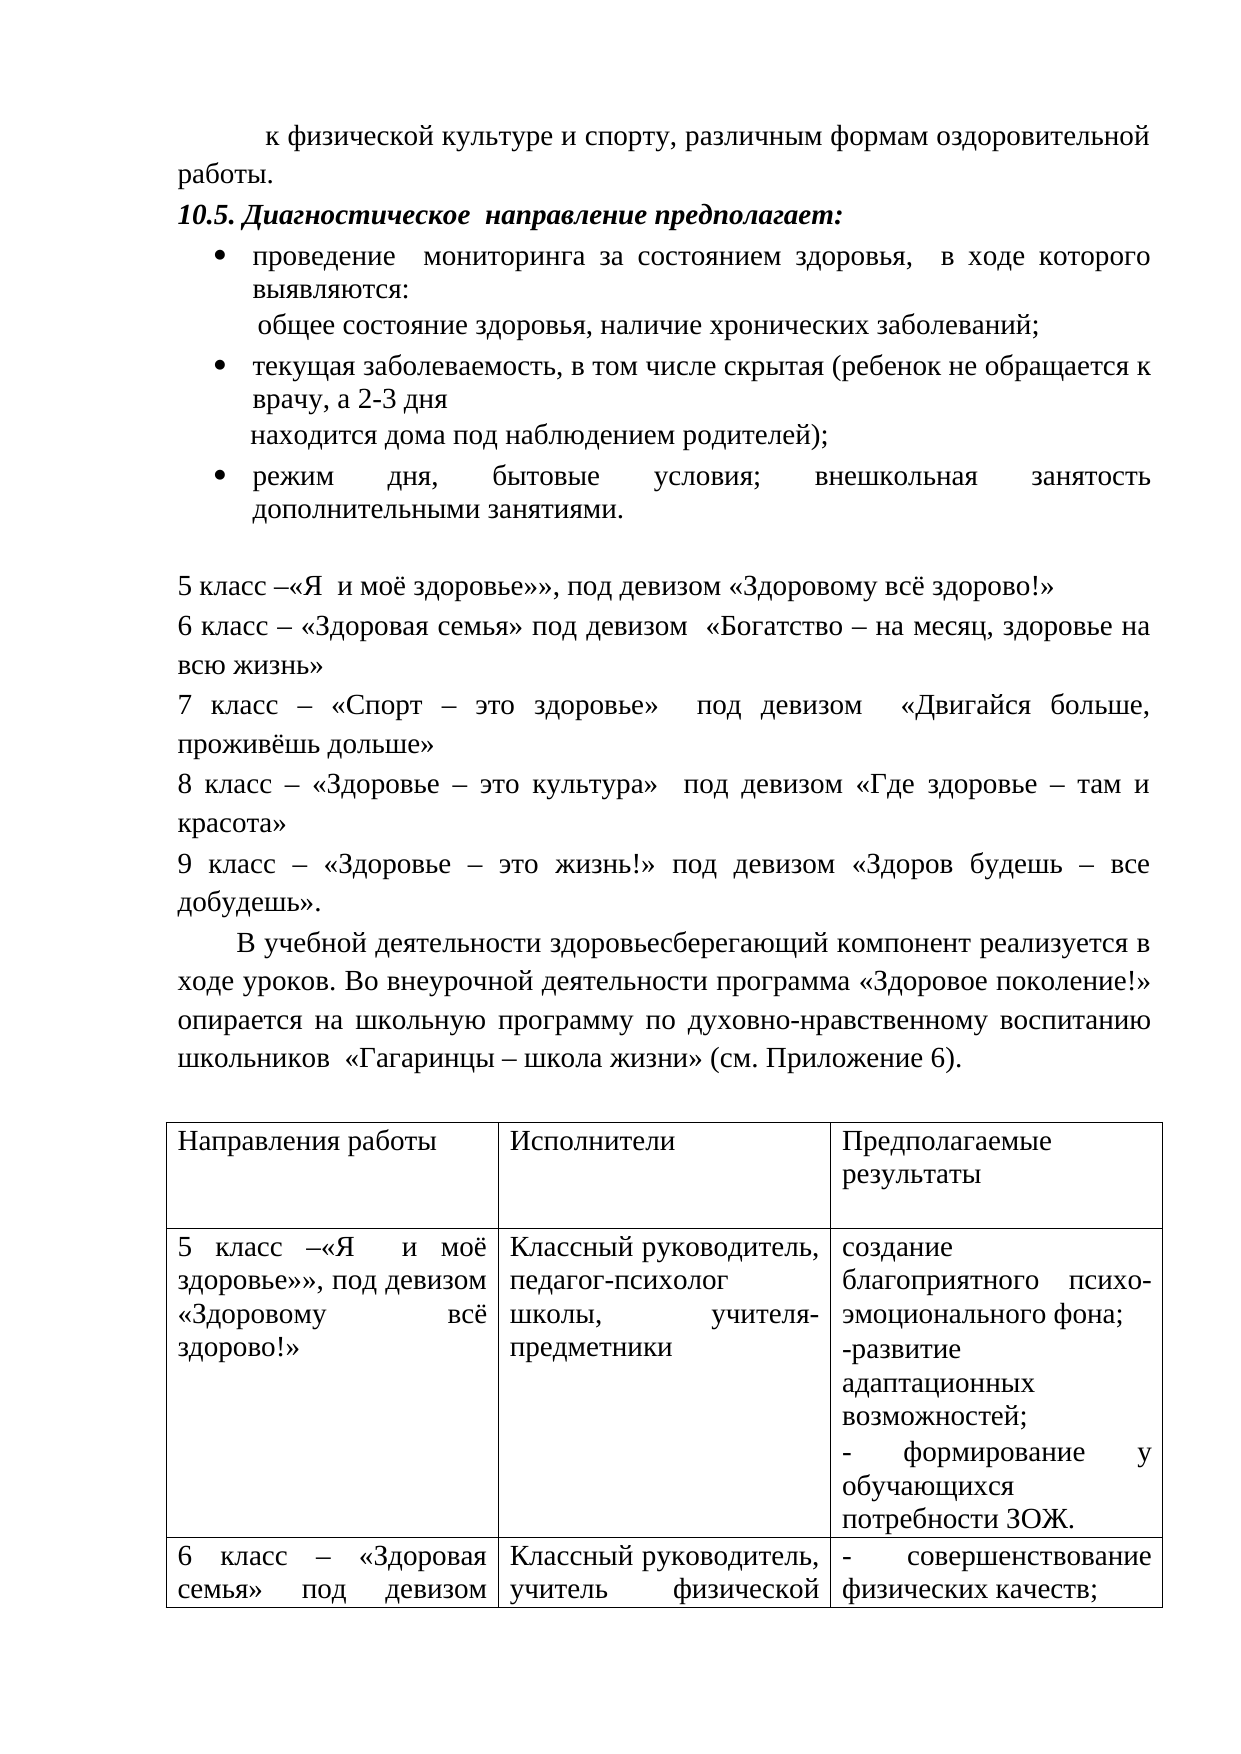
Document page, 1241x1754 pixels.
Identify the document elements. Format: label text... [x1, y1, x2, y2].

text 5 класс –«Я и моё здоровье»», под девизом «Здоровому всё здорово!» [177, 568, 1152, 601]
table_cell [499, 1538, 830, 1607]
table_cell 5 класс –«Я и моё здоровье»», под девизом «Здоровому всё здорово!» [167, 1229, 498, 1537]
text находится дома под наблюдением родителей); [177, 417, 1152, 451]
list текущая заболеваемость, в том числе скрытая (ребенок не обращается к врачу, а 2-3 дня [215, 348, 1152, 415]
table_cell Классный руководитель, педагог-психолог школы, учителя-предметники [499, 1229, 830, 1537]
text общее состояние здоровья, наличие хронических заболеваний; [177, 307, 1152, 341]
text к физической культуре и спорту, различным формам оздоровительной работы. [177, 118, 1152, 190]
list проведение мониторинга за состоянием здоровья, в ходе которого выявляются: [215, 238, 1152, 305]
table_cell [831, 1538, 1162, 1607]
text 6 класс – «Здоровая семья» под девизом «Богатство – на месяц, здоровье на всю жизнь» [177, 608, 1152, 680]
table_header Исполнители [499, 1123, 830, 1228]
text В учебной деятельности здоровьесберегающий компонент реализуется в ходе уроков. Во внеурочной деятельности программа «Здоровое поколение!» опирается на школьную программу по духовно-нравственному воспитанию школьников «Гагаринцы – школа жизни» (см. Приложение 6). [177, 925, 1152, 1074]
text 8 класс – «Здоровье – это культура» под девизом «Где здоровье – там и красота» [177, 767, 1152, 839]
text 7 класс – «Спорт – это здоровье» под девизом «Двигайся больше, проживёшь дольше» [177, 687, 1152, 759]
table_header Направления работы [167, 1123, 498, 1228]
list режим дня, бытовые условия; внешкольная занятость дополнительными занятиями. [215, 458, 1152, 525]
text 9 класс – «Здоровье – это жизнь!» под девизом «Здоров будешь – все добудешь». [177, 846, 1152, 918]
text 10.5. Диагностическое направление предполагает: [177, 197, 1152, 231]
table_header Предполагаемые результаты [831, 1123, 1162, 1228]
table_cell создание благоприятного психо-эмоционального фона; -развитие адаптационных возможностей; - формирование у обучающихся потребности ЗОЖ. [831, 1229, 1162, 1537]
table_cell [167, 1538, 498, 1607]
